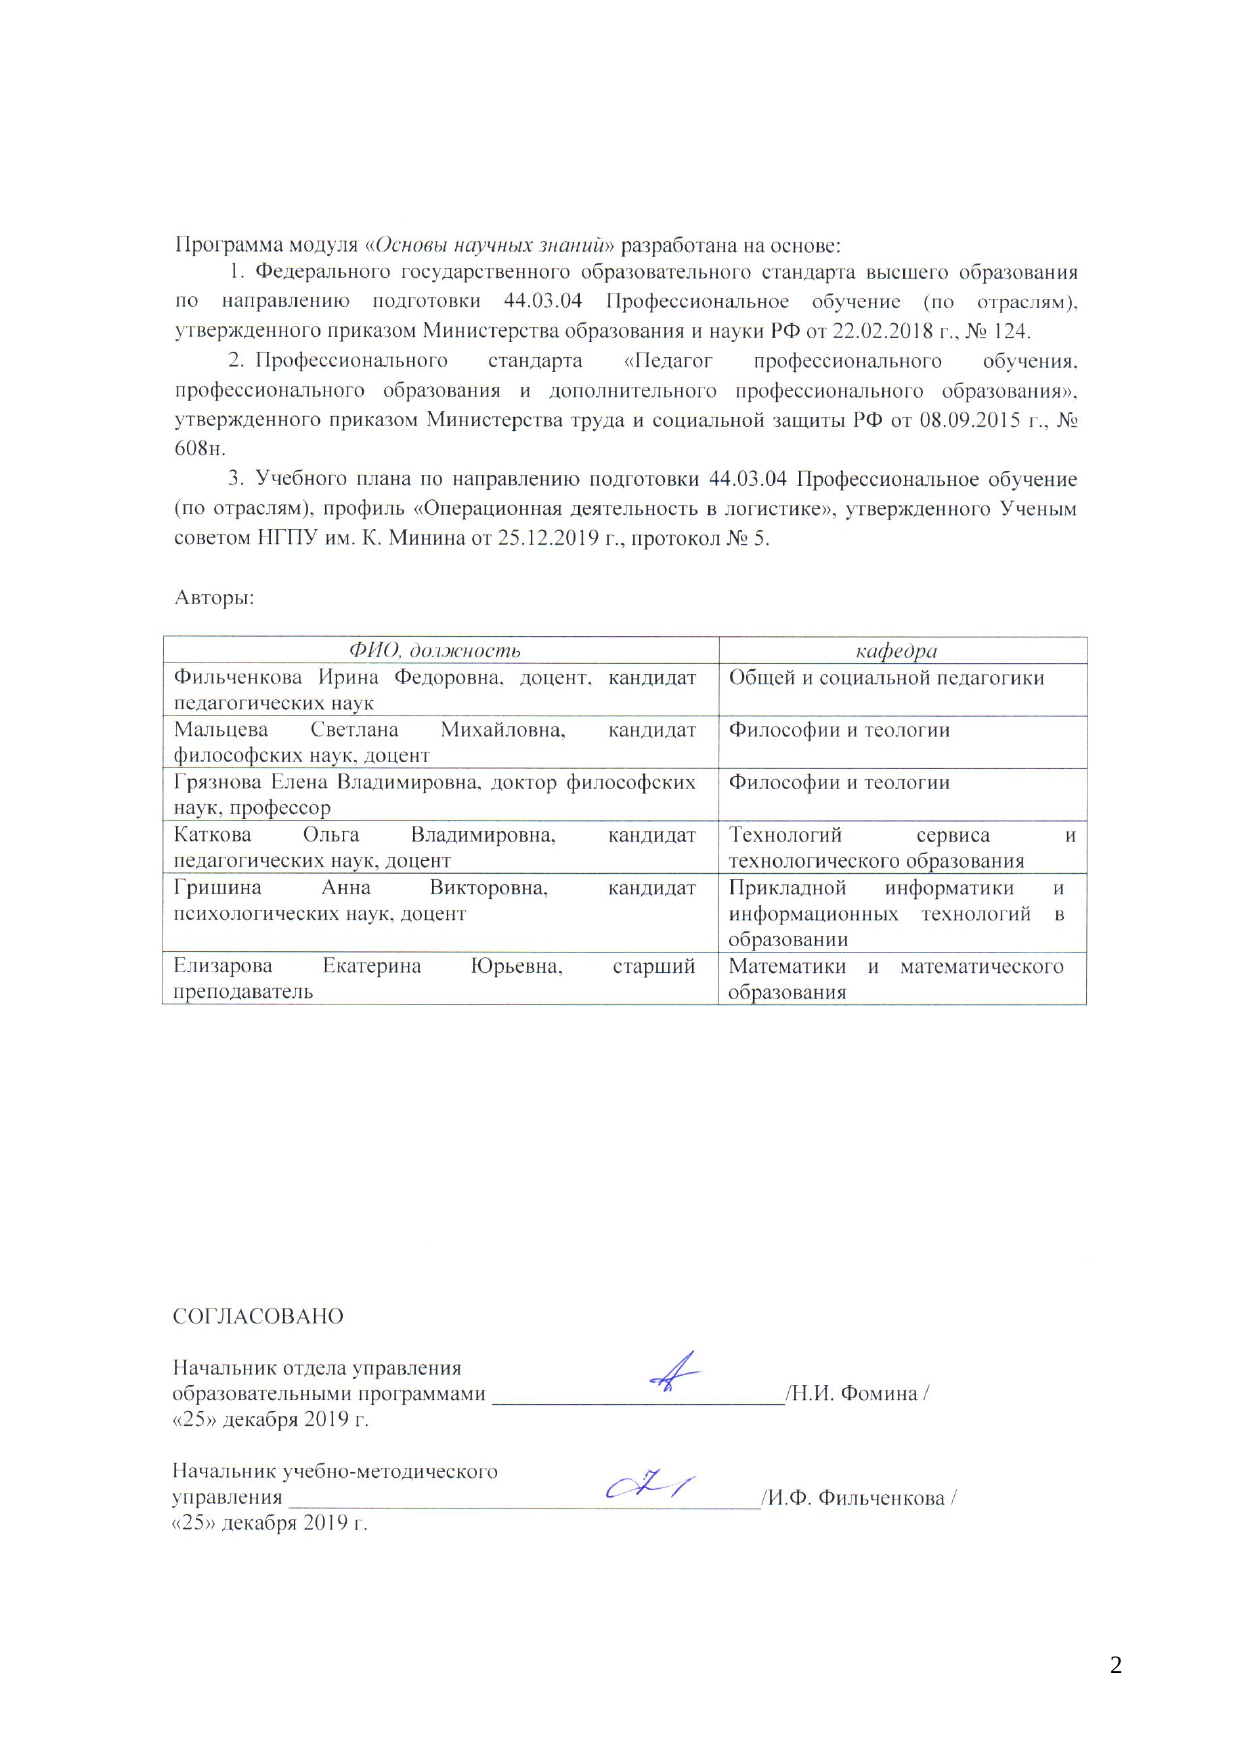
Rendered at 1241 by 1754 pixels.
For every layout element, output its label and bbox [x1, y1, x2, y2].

picture [58, 118, 1208, 1607]
